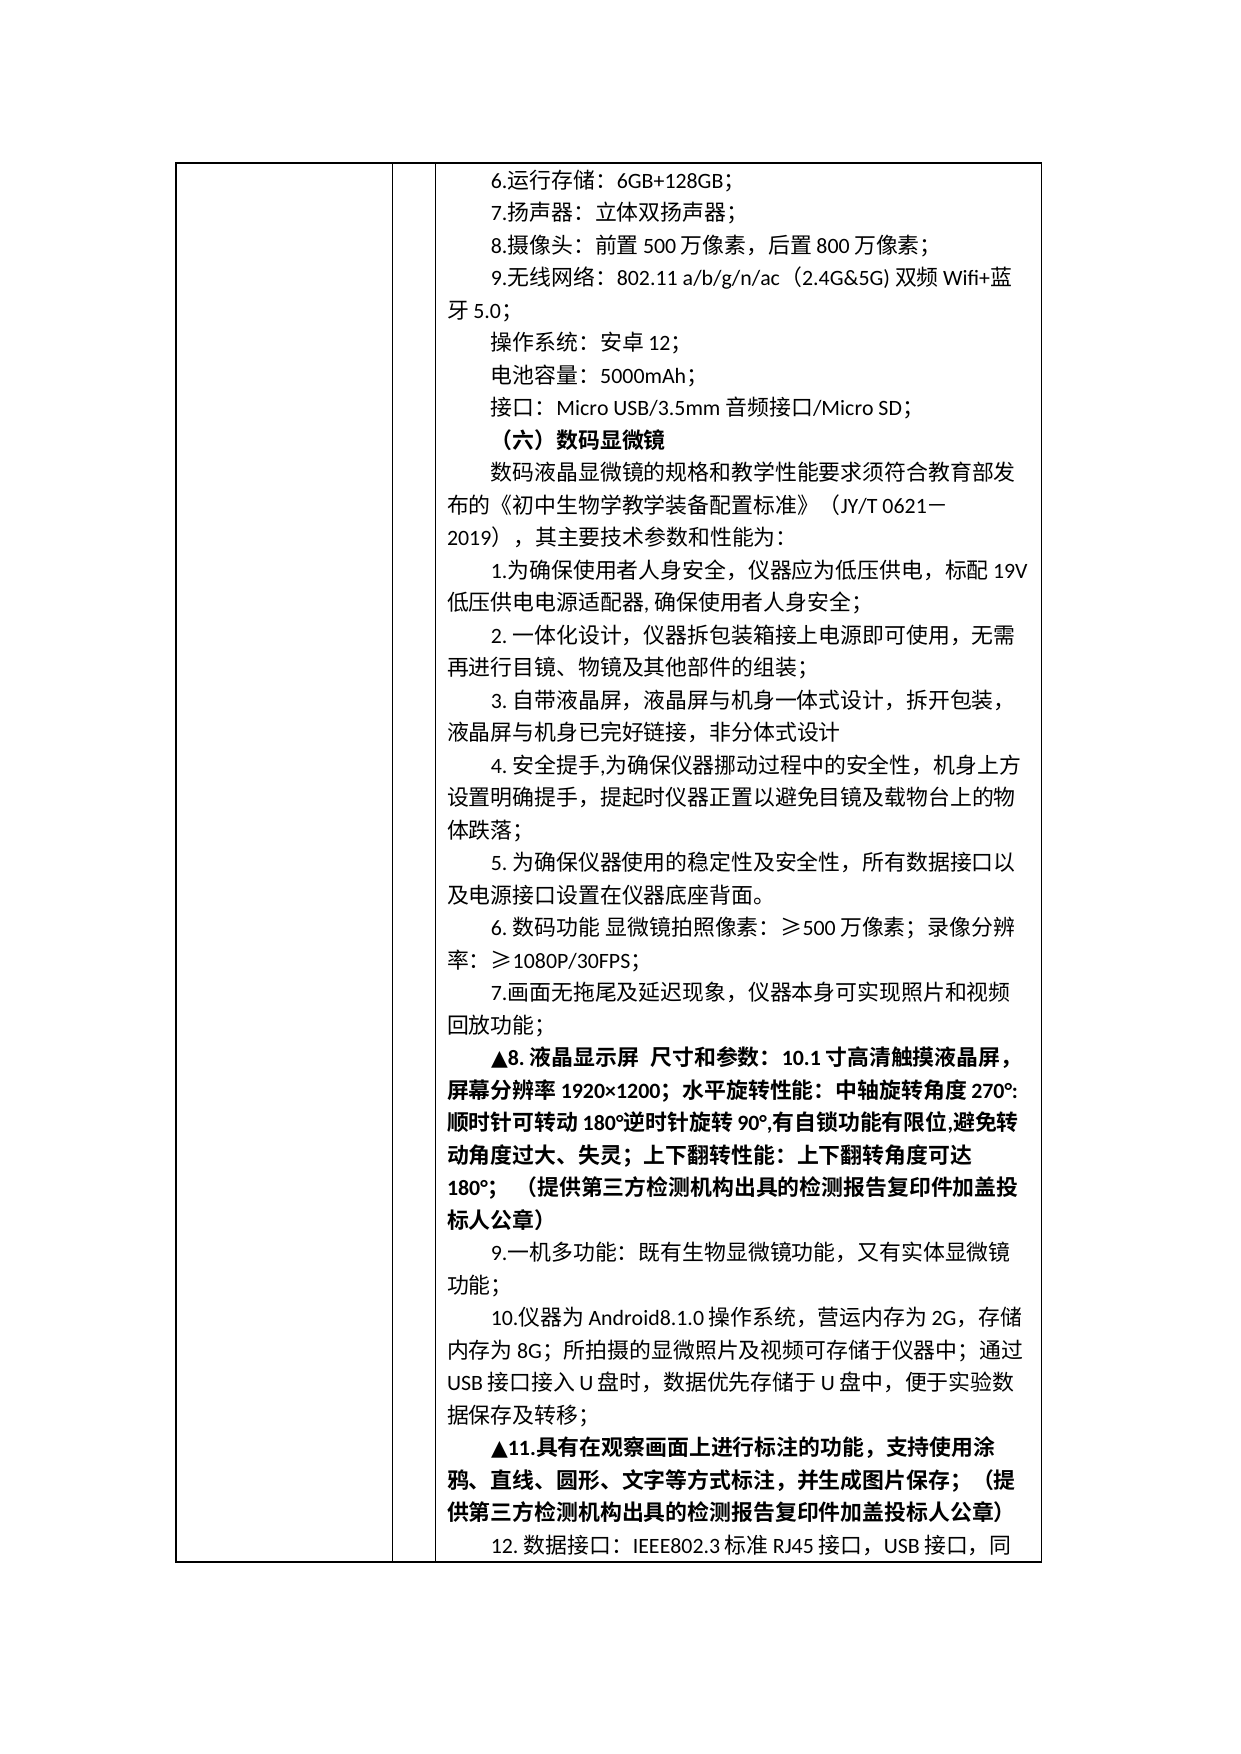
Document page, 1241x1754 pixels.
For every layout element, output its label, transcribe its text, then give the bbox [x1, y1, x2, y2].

table_cell [177, 164, 392, 1561]
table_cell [436, 164, 1041, 1561]
table_cell 3 [393, 164, 435, 1561]
